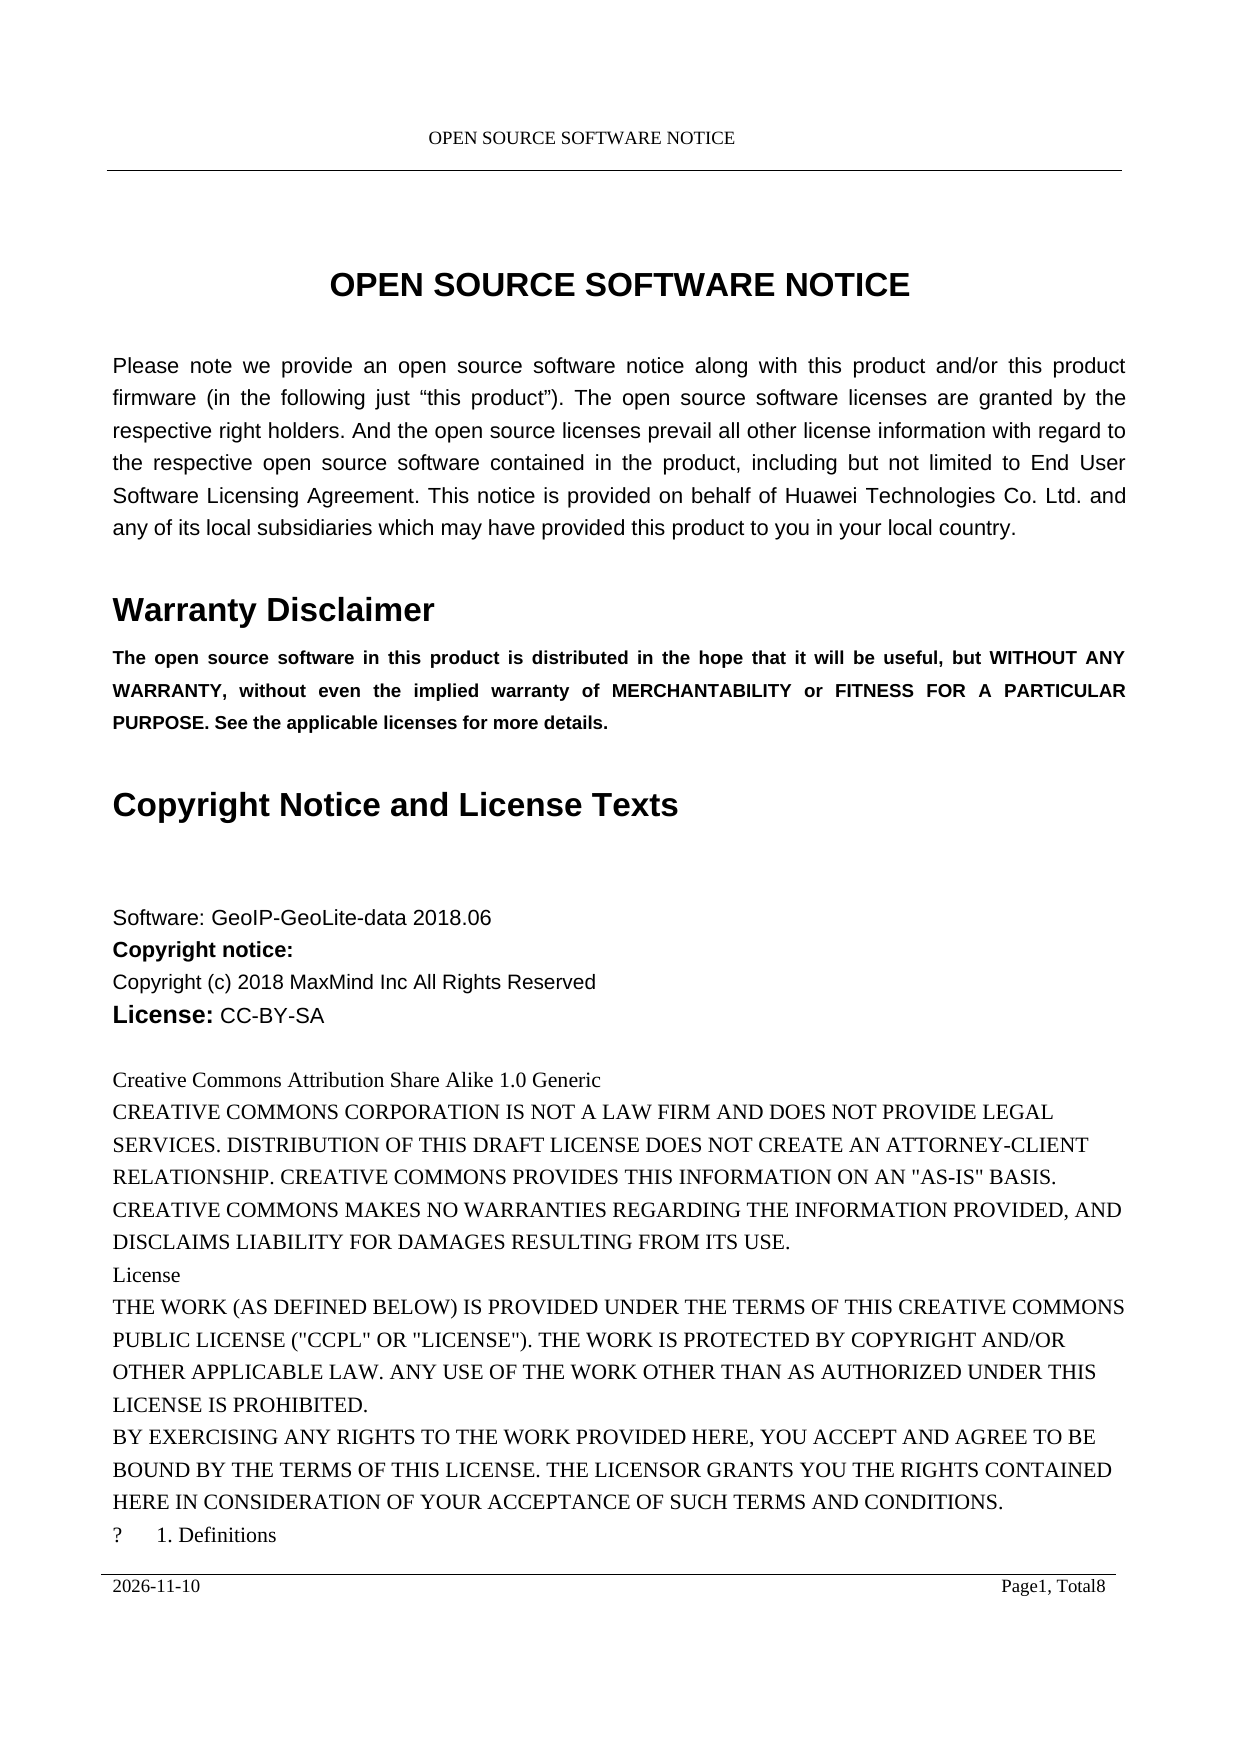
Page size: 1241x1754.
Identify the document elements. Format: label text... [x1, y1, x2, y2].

text OPEN SOURCE SOFTWARE NOTICE [112, 251, 1128, 316]
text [112, 998, 1128, 1551]
text Please note we provide an open source software notice along with this product and/or this product firmware (in the following just “this product”). The open source software licenses are granted by the respective right holders. And the open source licenses prevail all other license information with regard to the respective open source software contained in the product, including but not limited to End User Software Licensing Agreement. This notice is provided on behalf of Huawei Technologies Co. Ltd. and any of its local subsidiaries which may have provided this product to you in your local country. [112, 349, 1128, 544]
text Copyright (c) 2018 MaxMind Inc All Rights Reserved [112, 966, 1128, 998]
text The open source software in this product is distributed in the hope that it will be useful, but WITHOUT ANY WARRANTY, without even the implied warranty of MERCHANTABILITY or FITNESS FOR A PARTICULAR PURPOSE. See the applicable licenses for more details. [112, 641, 1128, 739]
text Copyright notice: [112, 933, 1128, 966]
text Warranty Disclaimer [112, 576, 1128, 641]
text Software: GeoIP-GeoLite-data 2018.06 [112, 901, 1128, 933]
text Copyright Notice and License Texts [112, 771, 1128, 836]
